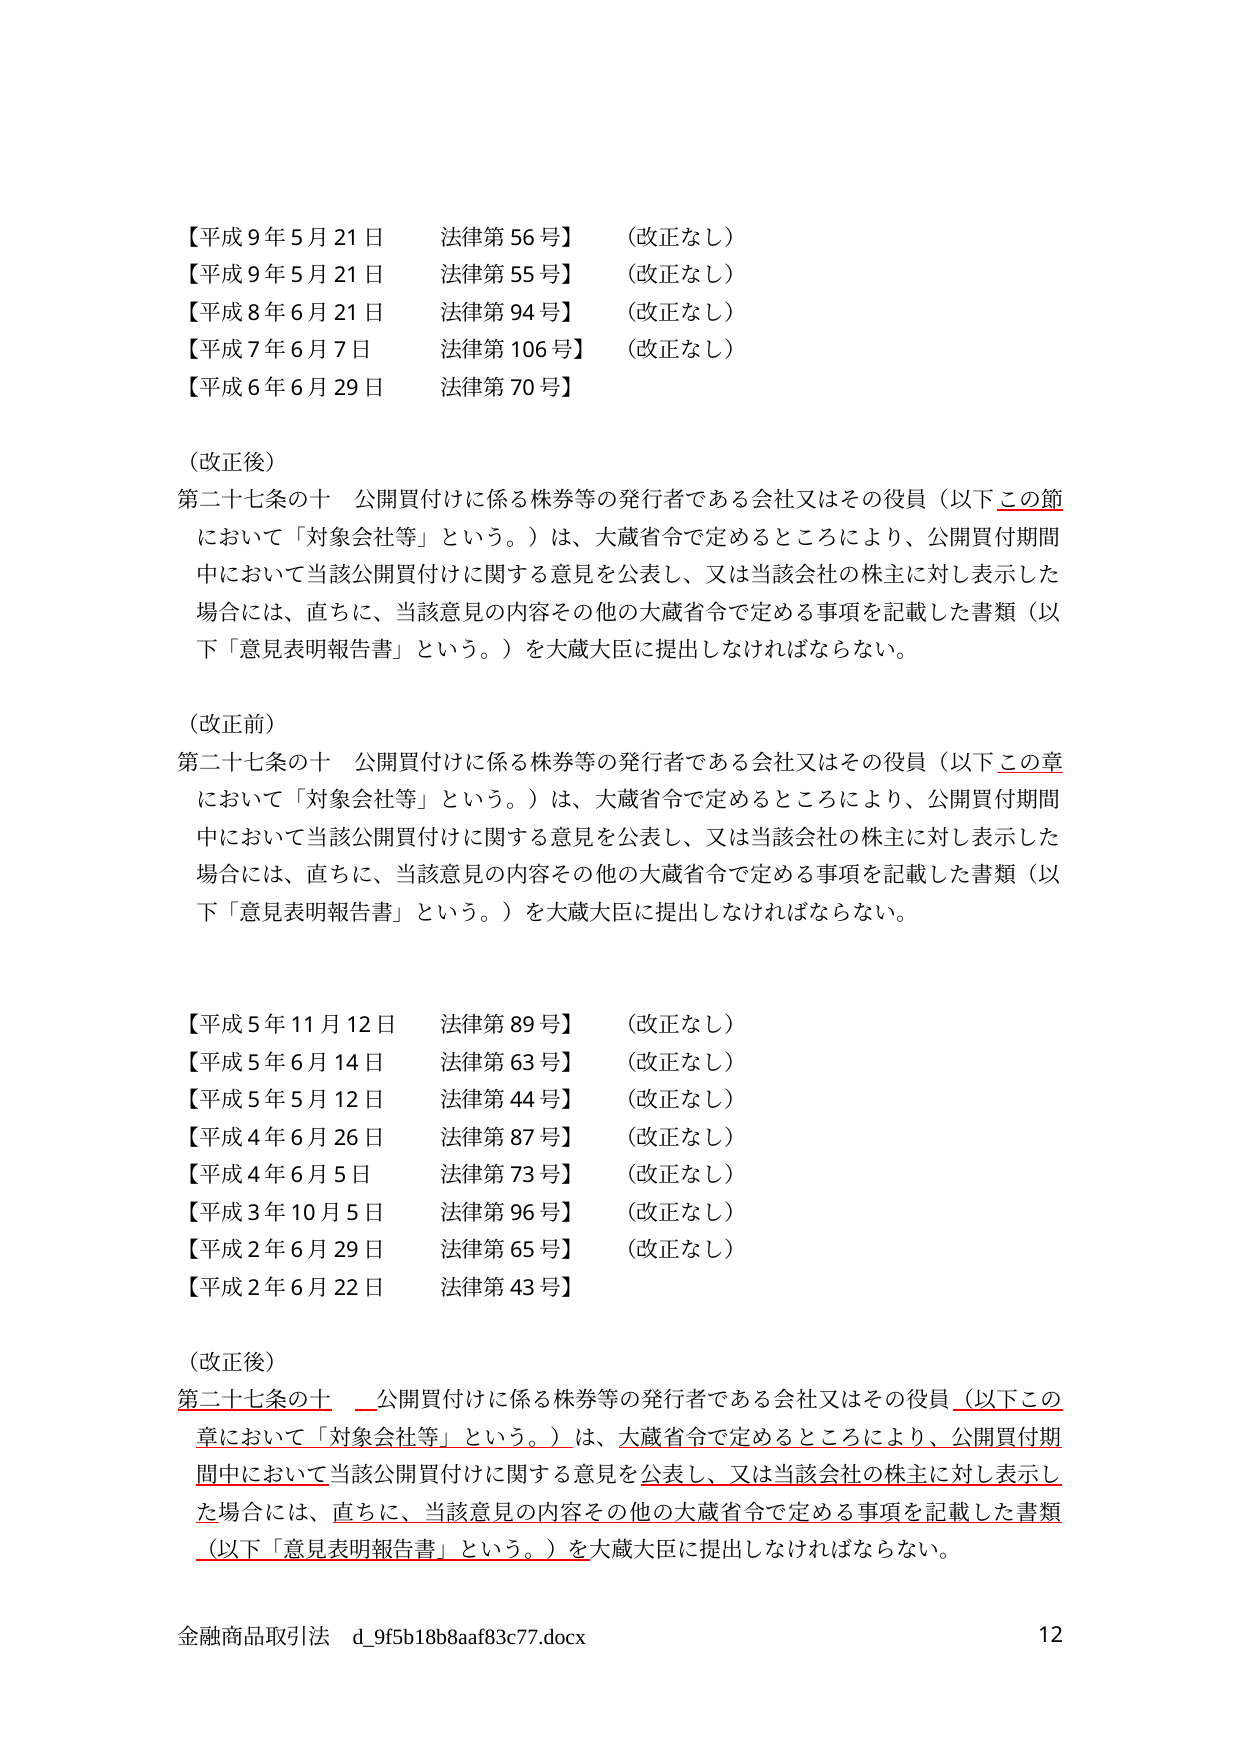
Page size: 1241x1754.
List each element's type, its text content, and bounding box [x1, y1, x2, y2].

text 第二十七条の十 公開買付けに係る株券等の発行者である会社又はその役員（以下この節において「対象会社等」という。）は、大蔵省令で定めるところにより、公開買付期間中において当該公開買付けに関する意見を公表し、又は当該会社の株主に対し表示した場合には、直ちに、当該意見の内容その他の大蔵省令で定める事項を記載した書類（以下「意見表明報告書」という。）を大蔵大臣に提出しなければならない。 [177, 479, 1063, 667]
text 【平成9年5月21日 法律第55号】 （改正なし） [177, 254, 1063, 292]
text 【平成2年6月29日 法律第65号】 （改正なし） [177, 1229, 1063, 1267]
text 【平成4年6月26日 法律第87号】 （改正なし） [177, 1117, 1063, 1154]
text （改正後） [177, 442, 1063, 479]
text 【平成2年6月22日 法律第43号】 [177, 1267, 1063, 1304]
text （改正後） [177, 1342, 1063, 1379]
text 第二十七条の十 公開買付けに係る株券等の発行者である会社又はその役員（以下この章において「対象会社等」という。）は、大蔵省令で定めるところにより、公開買付期間中において当該公開買付けに関する意見を公表し、又は当該会社の株主に対し表示した場合には、直ちに、当該意見の内容その他の大蔵省令で定める事項を記載した書類（以下「意見表明報告書」という。）を大蔵大臣に提出しなければならない。 [177, 742, 1063, 929]
text 【平成7年6月7日 法律第106号】 （改正なし） [177, 329, 1063, 367]
text 【平成8年6月21日 法律第94号】 （改正なし） [177, 292, 1063, 329]
text 【平成3年10月5日 法律第96号】 （改正なし） [177, 1192, 1063, 1229]
text 第二十七条の十 公開買付けに係る株券等の発行者である会社又はその役員（以下この章において「対象会社等」という。）は、大蔵省令で定めるところにより、公開買付期間中において当該公開買付けに関する意見を公表し、又は当該会社の株主に対し表示した場合には、直ちに、当該意見の内容その他の大蔵省令で定める事項を記載した書類（以下「意見表明報告書」という。）を大蔵大臣に提出しなければならない。 [177, 1379, 1063, 1567]
text 【平成9年5月21日 法律第56号】 （改正なし） [177, 217, 1063, 254]
text 【平成5年5月12日 法律第44号】 （改正なし） [177, 1079, 1063, 1117]
text 【平成4年6月5日 法律第73号】 （改正なし） [177, 1154, 1063, 1192]
text 【平成5年6月14日 法律第63号】 （改正なし） [177, 1042, 1063, 1079]
text （改正前） [177, 704, 1063, 742]
text 【平成5年11月12日 法律第89号】 （改正なし） [177, 1004, 1063, 1042]
text 【平成6年6月29日 法律第70号】 [177, 367, 1063, 404]
